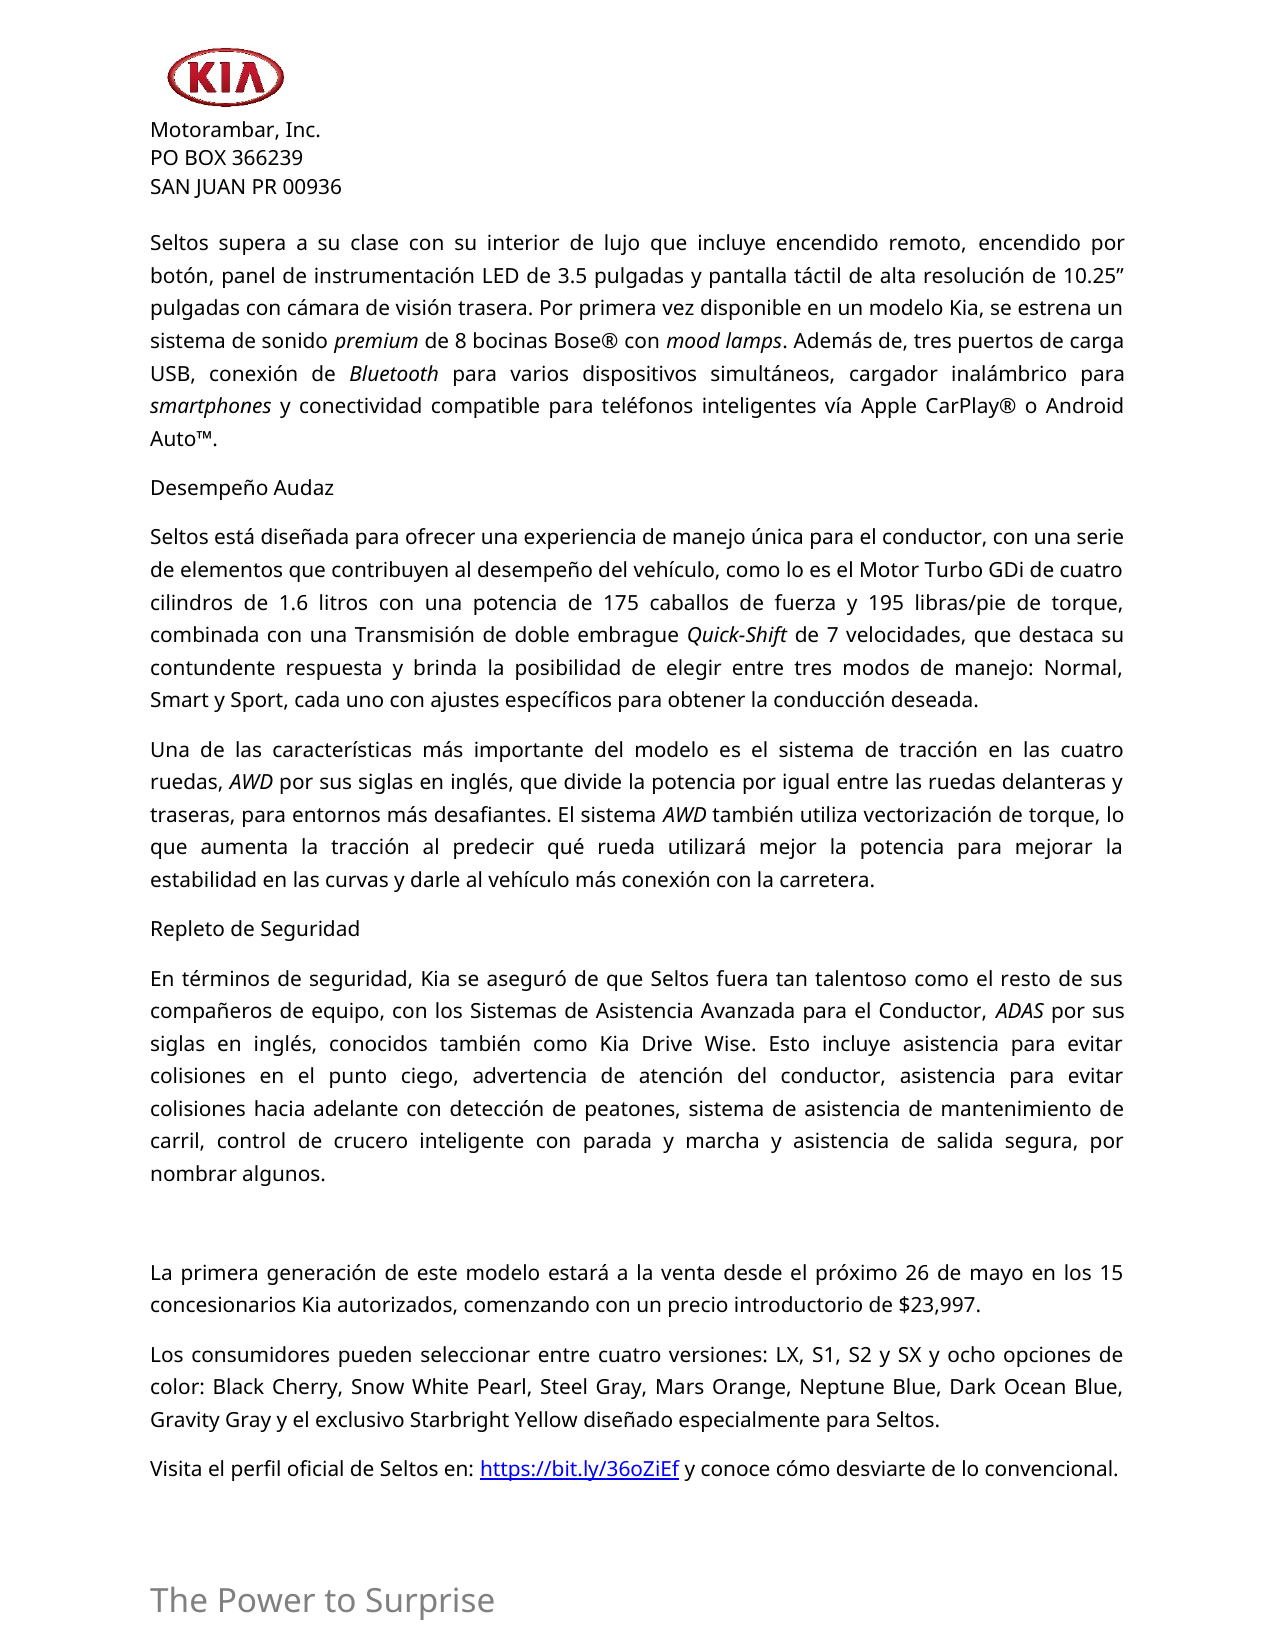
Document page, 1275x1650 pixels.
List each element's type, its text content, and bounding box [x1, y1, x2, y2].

text Los consumidores pueden seleccionar entre cuatro versiones: LX, S1, S2 y SX y ocho opciones de color: Black Cherry, Snow White Pearl, Steel Gray, Mars Orange, Neptune Blue, Dark Ocean Blue, Gravity Gray y el exclusivo Starbright Yellow diseñado especialmente para Seltos. [150, 1340, 1125, 1433]
text Visita el perfil oficial de Seltos en: https://bit.ly/36oZiEf y conoce cómo desviarte de lo convencional. [150, 1454, 1125, 1483]
text Seltos está diseñada para ofrecer una experiencia de manejo única para el conductor, con una serie de elementos que contribuyen al desempeño del vehículo, como lo es el Motor Turbo GDi de cuatro cilindros de 1.6 litros con una potencia de 175 caballos de fuerza y 195 libras/pie de torque, combinada con una Transmisión de doble embrague Quick-Shift de 7 velocidades, que destaca su contundente respuesta y brinda la posibilidad de elegir entre tres modos de manejo: Normal, Smart y Sport, cada uno con ajustes específicos para obtener la conducción deseada. [150, 522, 1125, 714]
text Una de las características más importante del modelo es el sistema de tracción en las cuatro ruedas, AWD por sus siglas en inglés, que divide la potencia por igual entre las ruedas delanteras y traseras, para entornos más desafiantes. El sistema AWD también utiliza vectorización de torque, lo que aumenta la tracción al predecir qué rueda utilizará mejor la potencia para mejorar la estabilidad en las curvas y darle al vehículo más conexión con la carretera. [150, 735, 1125, 893]
picture [150, 31, 300, 123]
text En términos de seguridad, Kia se aseguró de que Seltos fuera tan talentoso como el resto de sus compañeros de equipo, con los Sistemas de Asistencia Avanzada para el Conductor, ADAS por sus siglas en inglés, conocidos también como Kia Drive Wise. Esto incluye asistencia para evitar colisiones en el punto ciego, advertencia de atención del conductor, asistencia para evitar colisiones hacia adelante con detección de peatones, sistema de asistencia de mantenimiento de carril, control de crucero inteligente con parada y marcha y asistencia de salida segura, por nombrar algunos. [150, 964, 1125, 1188]
text La primera generación de este modelo estará a la venta desde el próximo 26 de mayo en los 15 concesionarios Kia autorizados, comenzando con un precio introductorio de $23,997. [150, 1258, 1125, 1319]
text Repleto de Seguridad [150, 914, 1125, 943]
text Desempeño Audaz [150, 473, 1125, 502]
text Seltos supera a su clase con su interior de lujo que incluye encendido remoto, encendido por botón, panel de instrumentación LED de 3.5 pulgadas y pantalla táctil de alta resolución de 10.25” pulgadas con cámara de visión trasera. Por primera vez disponible en un modelo Kia, se estrena un sistema de sonido premium de 8 bocinas Bose® con mood lamps. Además de, tres puertos de carga USB, conexión de Bluetooth para varios dispositivos simultáneos, cargador inalámbrico para smartphones y conectividad compatible para teléfonos inteligentes vía Apple CarPlay® o Android Auto™. [150, 228, 1125, 452]
